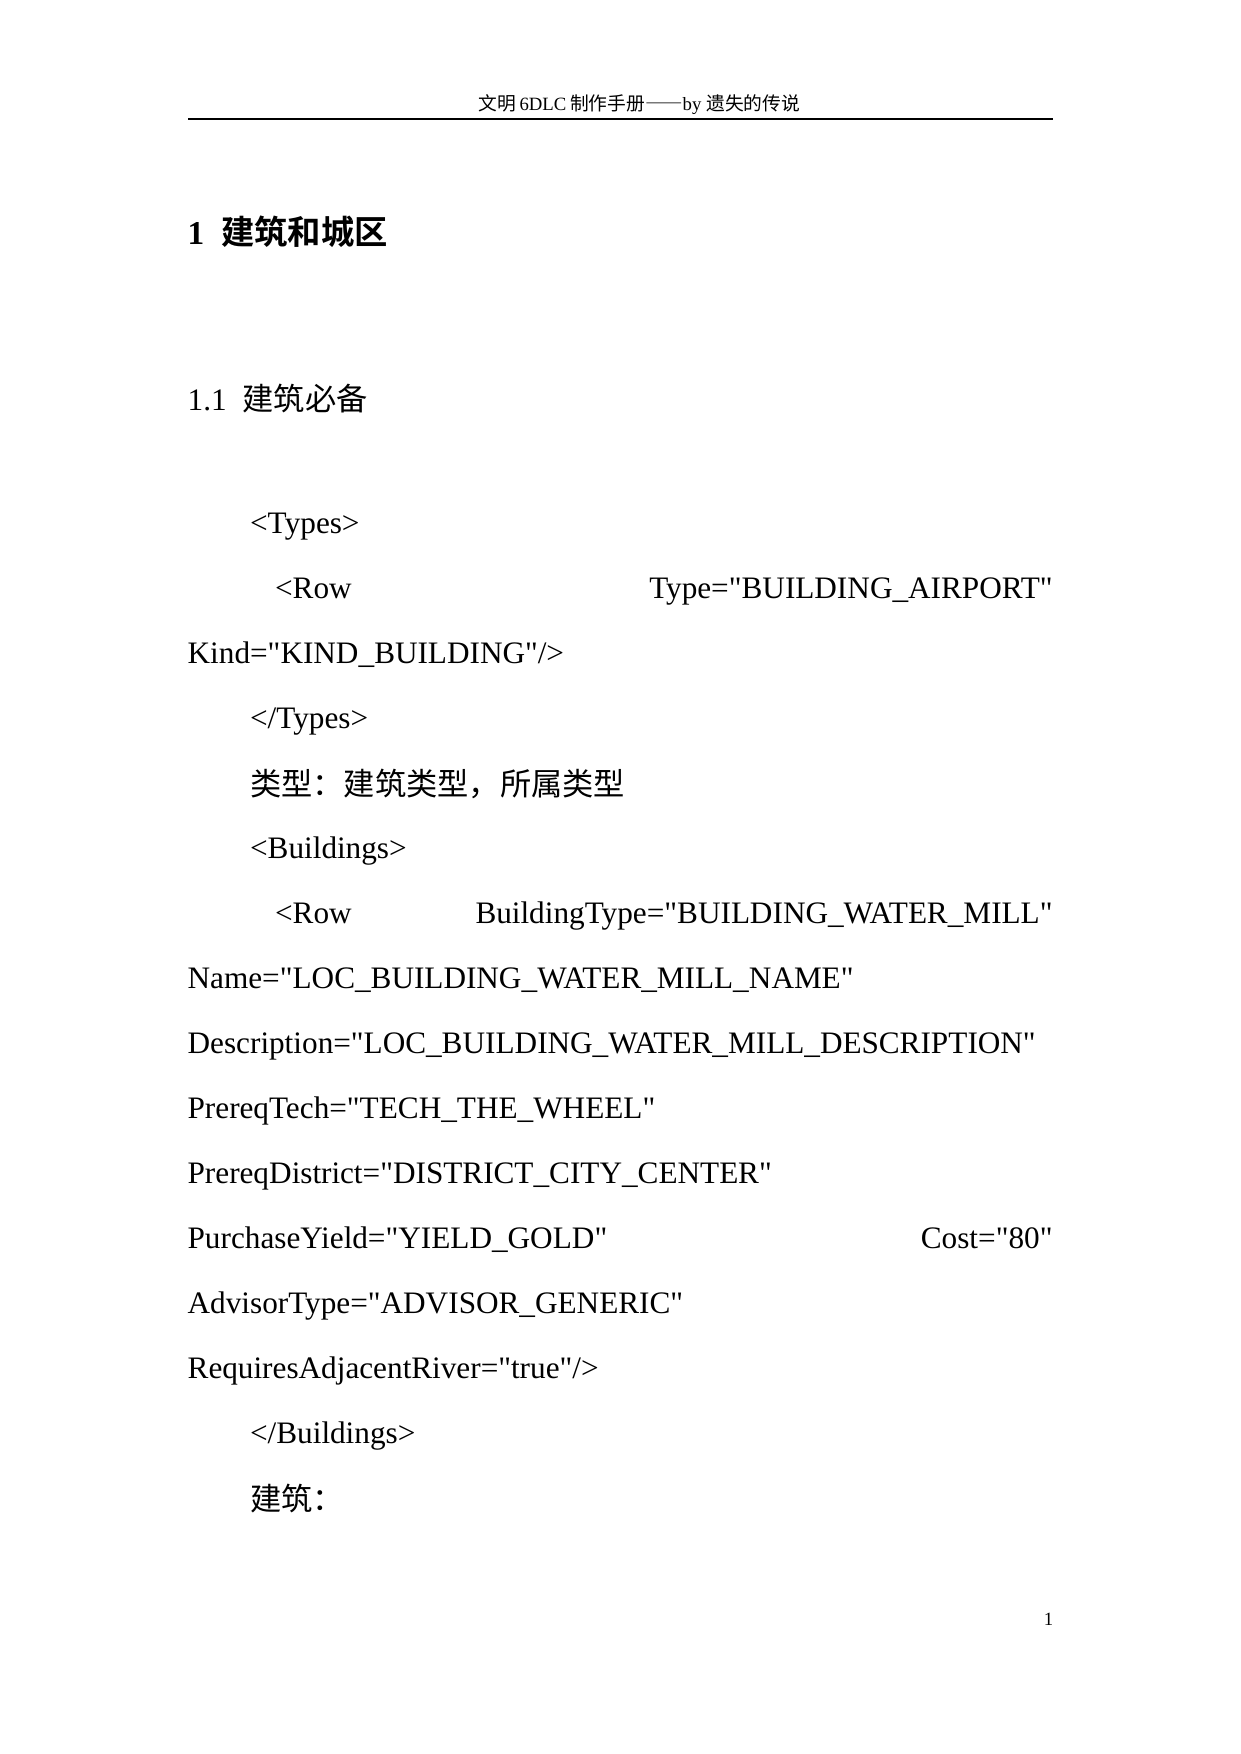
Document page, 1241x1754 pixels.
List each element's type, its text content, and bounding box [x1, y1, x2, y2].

subtitle 1 建筑和城区 [187, 197, 1053, 262]
text 建筑： [187, 1465, 1053, 1530]
text <Buildings> [187, 815, 1053, 880]
text 类型：建筑类型，所属类型 [187, 750, 1053, 815]
text <Row BuildingType="BUILDING_WATER_MILL" Name="LOC_BUILDING_WATER_MILL_NAME" Description="LOC_BUILDING_WATER_MILL_DESCRIPTION" PrereqTech="TECH_THE_WHEEL" PrereqDistrict="DISTRICT_CITY_CENTER" PurchaseYield="YIELD_GOLD" Cost="80" AdvisorType="ADVISOR_GENERIC" RequiresAdjacentRiver="true"/> [187, 880, 1053, 1400]
text </Types> [187, 685, 1053, 750]
subtitle 1.1 建筑必备 [187, 365, 1053, 430]
text </Buildings> [187, 1400, 1053, 1465]
text <Row Type="BUILDING_AIRPORT" Kind="KIND_BUILDING"/> [187, 555, 1053, 685]
text <Types> [187, 490, 1053, 555]
